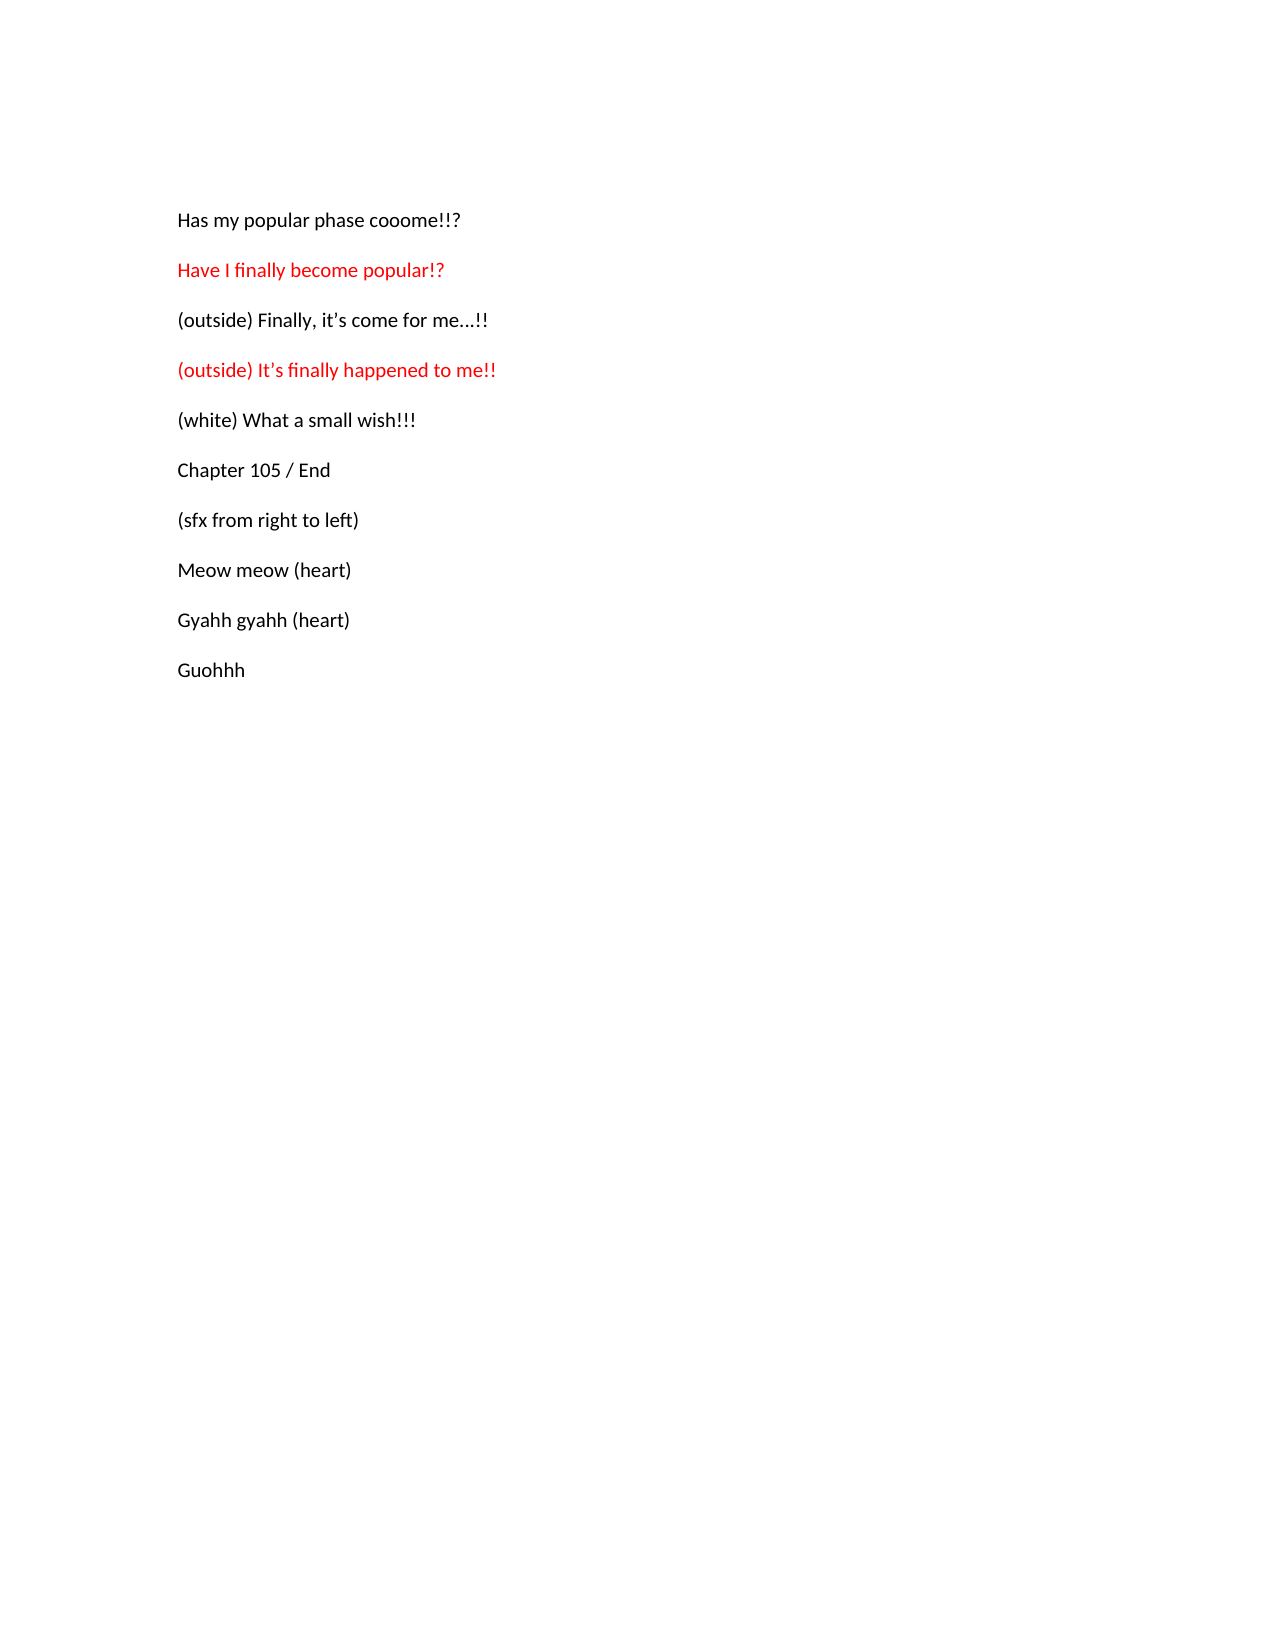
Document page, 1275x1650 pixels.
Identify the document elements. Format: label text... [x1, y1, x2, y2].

text (white) What a small wish!!! [177, 407, 1098, 432]
text (outside) It’s finally happened to me!! [177, 357, 1098, 382]
text (sfx from right to left) [177, 507, 1098, 532]
text (outside) Finally, it’s come for me...!! [177, 307, 1098, 332]
text Has my popular phase cooome!!? [177, 207, 1098, 232]
text Chapter 105 / End [177, 457, 1098, 482]
text Gyahh gyahh (heart) [177, 607, 1098, 632]
text Guohhh [177, 657, 1098, 682]
text Have I finally become popular!? [177, 257, 1098, 282]
text Meow meow (heart) [177, 557, 1098, 582]
